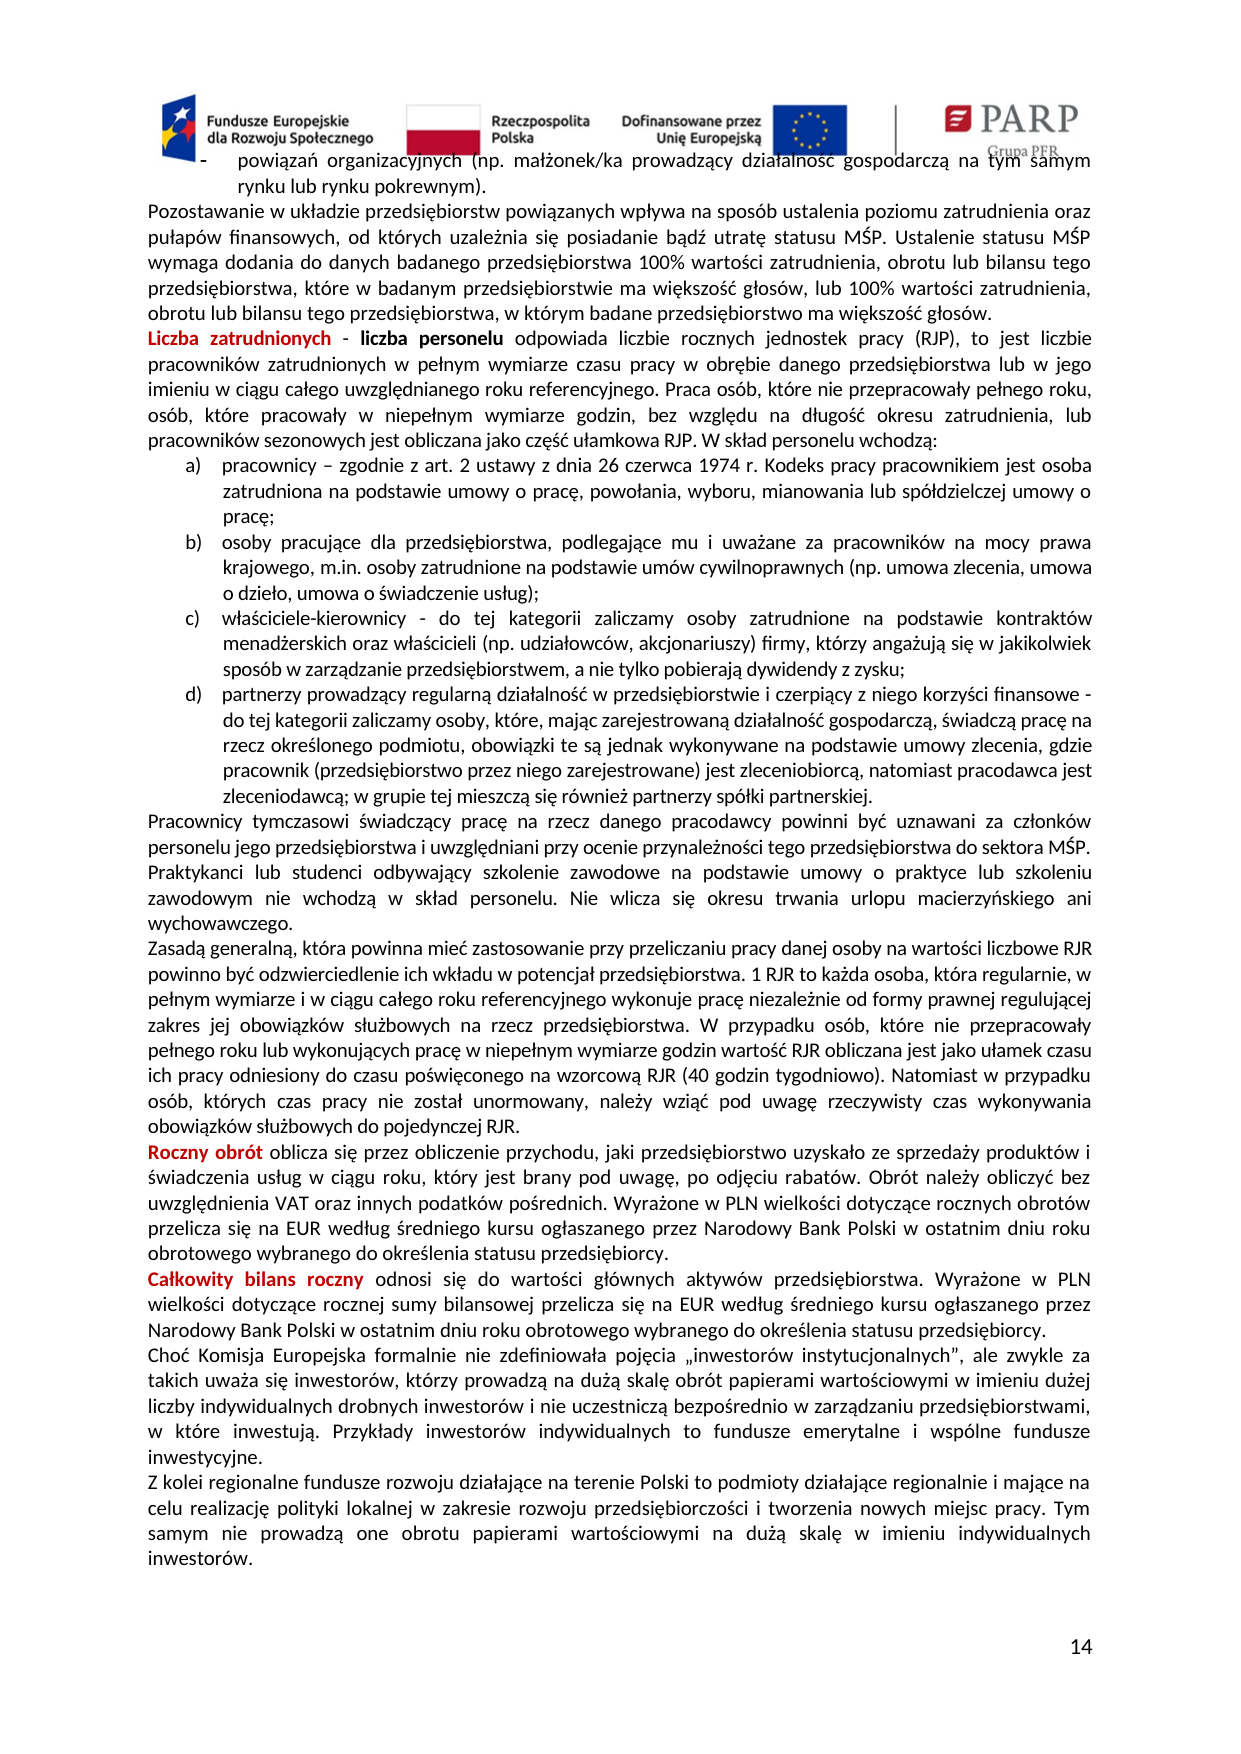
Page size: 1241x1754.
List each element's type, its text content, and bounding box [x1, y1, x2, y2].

list partnerzy prowadzący regularną działalność w przedsiębiorstwie i czerpiący z niego korzyści finansowe -do tej kategorii zaliczamy osoby, które, mając zarejestrowaną działalność gospodarczą, świadczą pracę na rzecz określonego podmiotu, obowiązki te są jednak wykonywane na podstawie umowy zlecenia, gdzie pracownik (przedsiębiorstwo przez niego zarejestrowane) jest zleceniobiorcą, natomiast pracodawca jest zleceniodawcą; w grupie tej mieszczą się również partnerzy spółki partnerskiej. [185, 681, 1092, 808]
text Liczba zatrudnionych - liczba personelu odpowiada liczbie rocznych jednostek pracy (RJP), to jest liczbie pracowników zatrudnionych w pełnym wymiarze czasu pracy w obrębie danego przedsiębiorstwa lub w jego imieniu w ciągu całego uwzględnianego roku referencyjnego. Praca osób, które nie przepracowały pełnego roku, osób, które pracowały w niepełnym wymiarze godzin, bez względu na długość okresu zatrudnienia, lub pracowników sezonowych jest obliczana jako część ułamkowa RJP. W skład personelu wchodzą: [148, 326, 1092, 453]
picture [147, 86, 1093, 172]
list osoby pracujące dla przedsiębiorstwa, podlegające mu i uważane za pracowników na mocy prawa krajowego, m.in. osoby zatrudnione na podstawie umów cywilnoprawnych (np. umowa zlecenia, umowa o dzieło, umowa o świadczenie usług); [185, 529, 1092, 605]
text Pozostawanie w układzie przedsiębiorstw powiązanych wpływa na sposób ustalenia poziomu zatrudnienia oraz pułapów finansowych, od których uzależnia się posiadanie bądź utratę statusu MŚP. Ustalenie statusu MŚP wymaga dodania do danych badanego przedsiębiorstwa 100% wartości zatrudnienia, obrotu lub bilansu tego przedsiębiorstwa, które w badanym przedsiębiorstwie ma większość głosów, lub 100% wartości zatrudnienia, obrotu lub bilansu tego przedsiębiorstwa, w którym badane przedsiębiorstwo ma większość głosów. [148, 198, 1092, 326]
text Choć Komisja Europejska formalnie nie zdefiniowała pojęcia „inwestorów instytucjonalnych”, ale zwykle za takich uważa się inwestorów, którzy prowadzą na dużą skalę obrót papierami wartościowymi w imieniu dużej liczby indywidualnych drobnych inwestorów i nie uczestniczą bezpośrednio w zarządzaniu przedsiębiorstwami, w które inwestują. Przykłady inwestorów indywidualnych to fundusze emerytalne i wspólne fundusze inwestycyjne. [148, 1342, 1092, 1469]
text Z kolei regionalne fundusze rozwoju działające na terenie Polski to podmioty działające regionalnie i mające na celu realizację polityki lokalnej w zakresie rozwoju przedsiębiorczości i tworzenia nowych miejsc pracy. Tym samym nie prowadzą one obrotu papierami wartościowymi na dużą skalę w imieniu indywidualnych inwestorów. [148, 1469, 1092, 1571]
list pracownicy – zgodnie z art. 2 ustawy z dnia 26 czerwca 1974 r. Kodeks pracy pracownikiem jest osoba zatrudniona na podstawie umowy o pracę, powołania, wyboru, mianowania lub spółdzielczej umowy o pracę; [185, 453, 1092, 529]
list właściciele-kierownicy - do tej kategorii zaliczamy osoby zatrudnione na podstawie kontraktów menadżerskich oraz właścicieli (np. udziałowców, akcjonariuszy) firmy, którzy angażują się w jakikolwiek sposób w zarządzanie przedsiębiorstwem, a nie tylko pobierają dywidendy z zysku; [185, 605, 1092, 681]
text Zasadą generalną, która powinna mieć zastosowanie przy przeliczaniu pracy danej osoby na wartości liczbowe RJR powinno być odzwierciedlenie ich wkładu w potencjał przedsiębiorstwa. 1 RJR to każda osoba, która regularnie, w pełnym wymiarze i w ciągu całego roku referencyjnego wykonuje pracę niezależnie od formy prawnej regulującej zakres jej obowiązków służbowych na rzecz przedsiębiorstwa. W przypadku osób, które nie przepracowały pełnego roku lub wykonujących pracę w niepełnym wymiarze godzin wartość RJR obliczana jest jako ułamek czasu ich pracy odniesiony do czasu poświęconego na wzorcową RJR (40 godzin tygodniowo). Natomiast w przypadku osób, których czas pracy nie został unormowany, należy wziąć pod uwagę rzeczywisty czas wykonywania obowiązków służbowych do pojedynczej RJR. [148, 936, 1092, 1139]
list powiązań organizacyjnych (np. małżonek/ka prowadzący działalność gospodarczą na tym samym rynku lub rynku pokrewnym). [200, 148, 1092, 198]
text Całkowity bilans roczny odnosi się do wartości głównych aktywów przedsiębiorstwa. Wyrażone w PLN wielkości dotyczące rocznej sumy bilansowej przelicza się na EUR według średniego kursu ogłaszanego przez Narodowy Bank Polski w ostatnim dniu roku obrotowego wybranego do określenia statusu przedsiębiorcy. [148, 1266, 1092, 1342]
text Praktykanci lub studenci odbywający szkolenie zawodowe na podstawie umowy o praktyce lub szkoleniu zawodowym nie wchodzą w skład personelu. Nie wlicza się okresu trwania urlopu macierzyńskiego ani wychowawczego. [148, 859, 1092, 936]
text Roczny obrót oblicza się przez obliczenie przychodu, jaki przedsiębiorstwo uzyskało ze sprzedaży produktów i świadczenia usług w ciągu roku, który jest brany pod uwagę, po odjęciu rabatów. Obrót należy obliczyć bez uwzględnienia VAT oraz innych podatków pośrednich. Wyrażone w PLN wielkości dotyczące rocznych obrotów przelicza się na EUR według średniego kursu ogłaszanego przez Narodowy Bank Polski w ostatnim dniu roku obrotowego wybranego do określenia statusu przedsiębiorcy. [148, 1139, 1092, 1266]
text Pracownicy tymczasowi świadczący pracę na rzecz danego pracodawcy powinni być uznawani za członków personelu jego przedsiębiorstwa i uwzględniani przy ocenie przynależności tego przedsiębiorstwa do sektora MŚP. [148, 808, 1092, 859]
